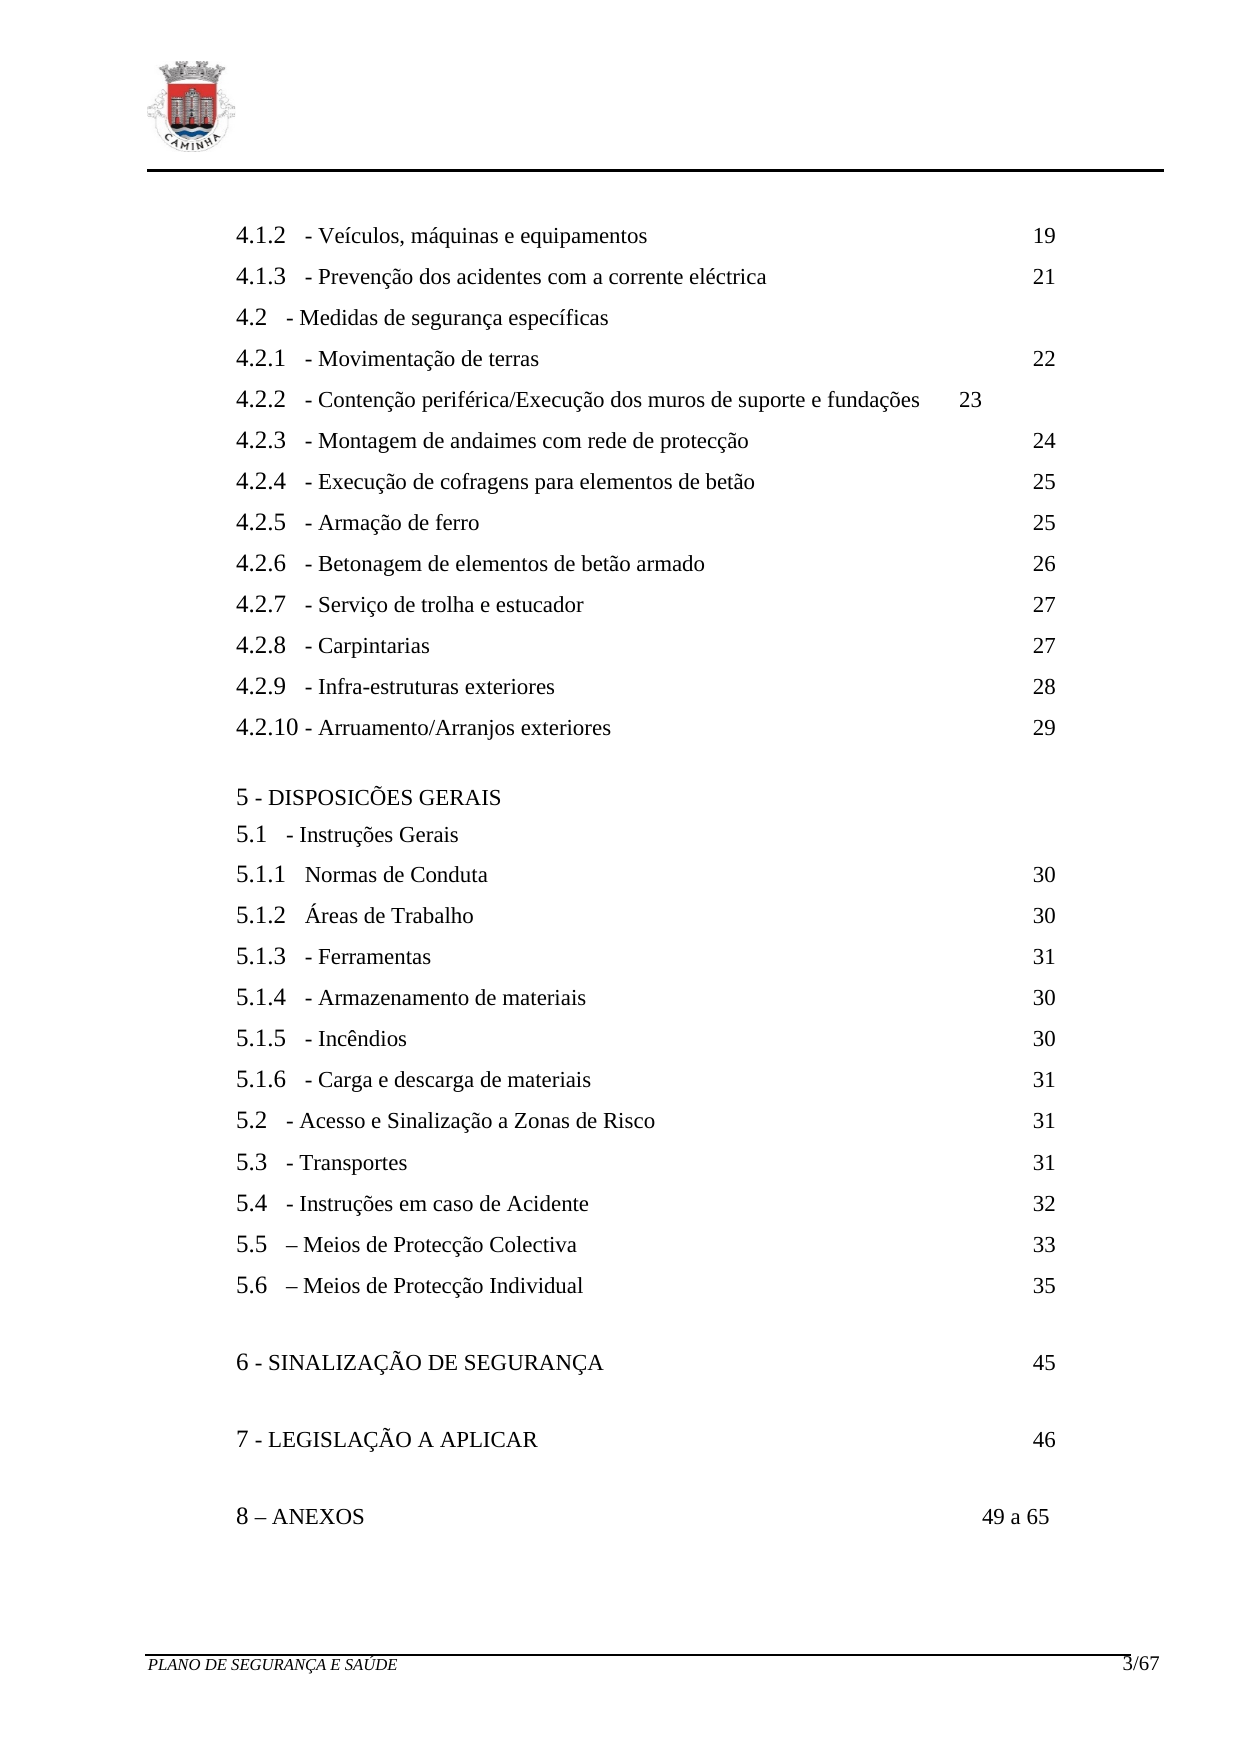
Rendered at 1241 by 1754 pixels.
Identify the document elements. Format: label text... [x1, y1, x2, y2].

list - SINALIZAÇÃO DE SEGURANÇA 45 [236, 1347, 1137, 1376]
list - Carpintarias 27 [236, 630, 1137, 659]
list - Medidas de segurança específicas [236, 302, 1137, 331]
picture [147, 61, 236, 152]
list - Arruamento/Arranjos exteriores 29 [236, 712, 1137, 741]
list - Veículos, máquinas e equipamentos 19 [236, 220, 1137, 249]
list - LEGISLAÇÃO A APLICAR 46 [236, 1424, 1137, 1453]
list - Montagem de andaimes com rede de protecção 24 [236, 425, 1137, 454]
list Normas de Conduta 30 [236, 859, 1137, 888]
list - Contenção periférica/Execução dos muros de suporte e fundações 23 [236, 384, 1137, 413]
list - DISPOSICÕES GERAIS [236, 782, 1137, 811]
list - Betonagem de elementos de betão armado 26 [236, 548, 1137, 577]
list - Serviço de trolha e estucador 27 [236, 589, 1137, 618]
list – ANEXOS 49 a 65 [236, 1501, 1137, 1530]
list – Meios de Protecção Individual 35 [236, 1270, 1137, 1298]
list - Instruções Gerais [236, 819, 1137, 848]
list – Meios de Protecção Colectiva 33 [236, 1229, 1137, 1257]
list - Instruções em caso de Acidente 32 [236, 1188, 1137, 1216]
list - Transportes 31 [236, 1147, 1137, 1175]
list - Prevenção dos acidentes com a corrente eléctrica 21 [236, 261, 1137, 290]
list - Infra-estruturas exteriores 28 [236, 671, 1137, 700]
list - Ferramentas 31 [236, 941, 1137, 970]
list - Movimentação de terras 22 [236, 343, 1137, 372]
list - Armazenamento de materiais 30 [236, 982, 1137, 1011]
list Áreas de Trabalho 30 [236, 900, 1137, 929]
list - Incêndios 30 [236, 1023, 1137, 1052]
list - Acesso e Sinalização a Zonas de Risco 31 [236, 1106, 1137, 1134]
list - Execução de cofragens para elementos de betão 25 [236, 466, 1137, 495]
list - Carga e descarga de materiais 31 [236, 1064, 1137, 1093]
list - Armação de ferro 25 [236, 507, 1137, 536]
